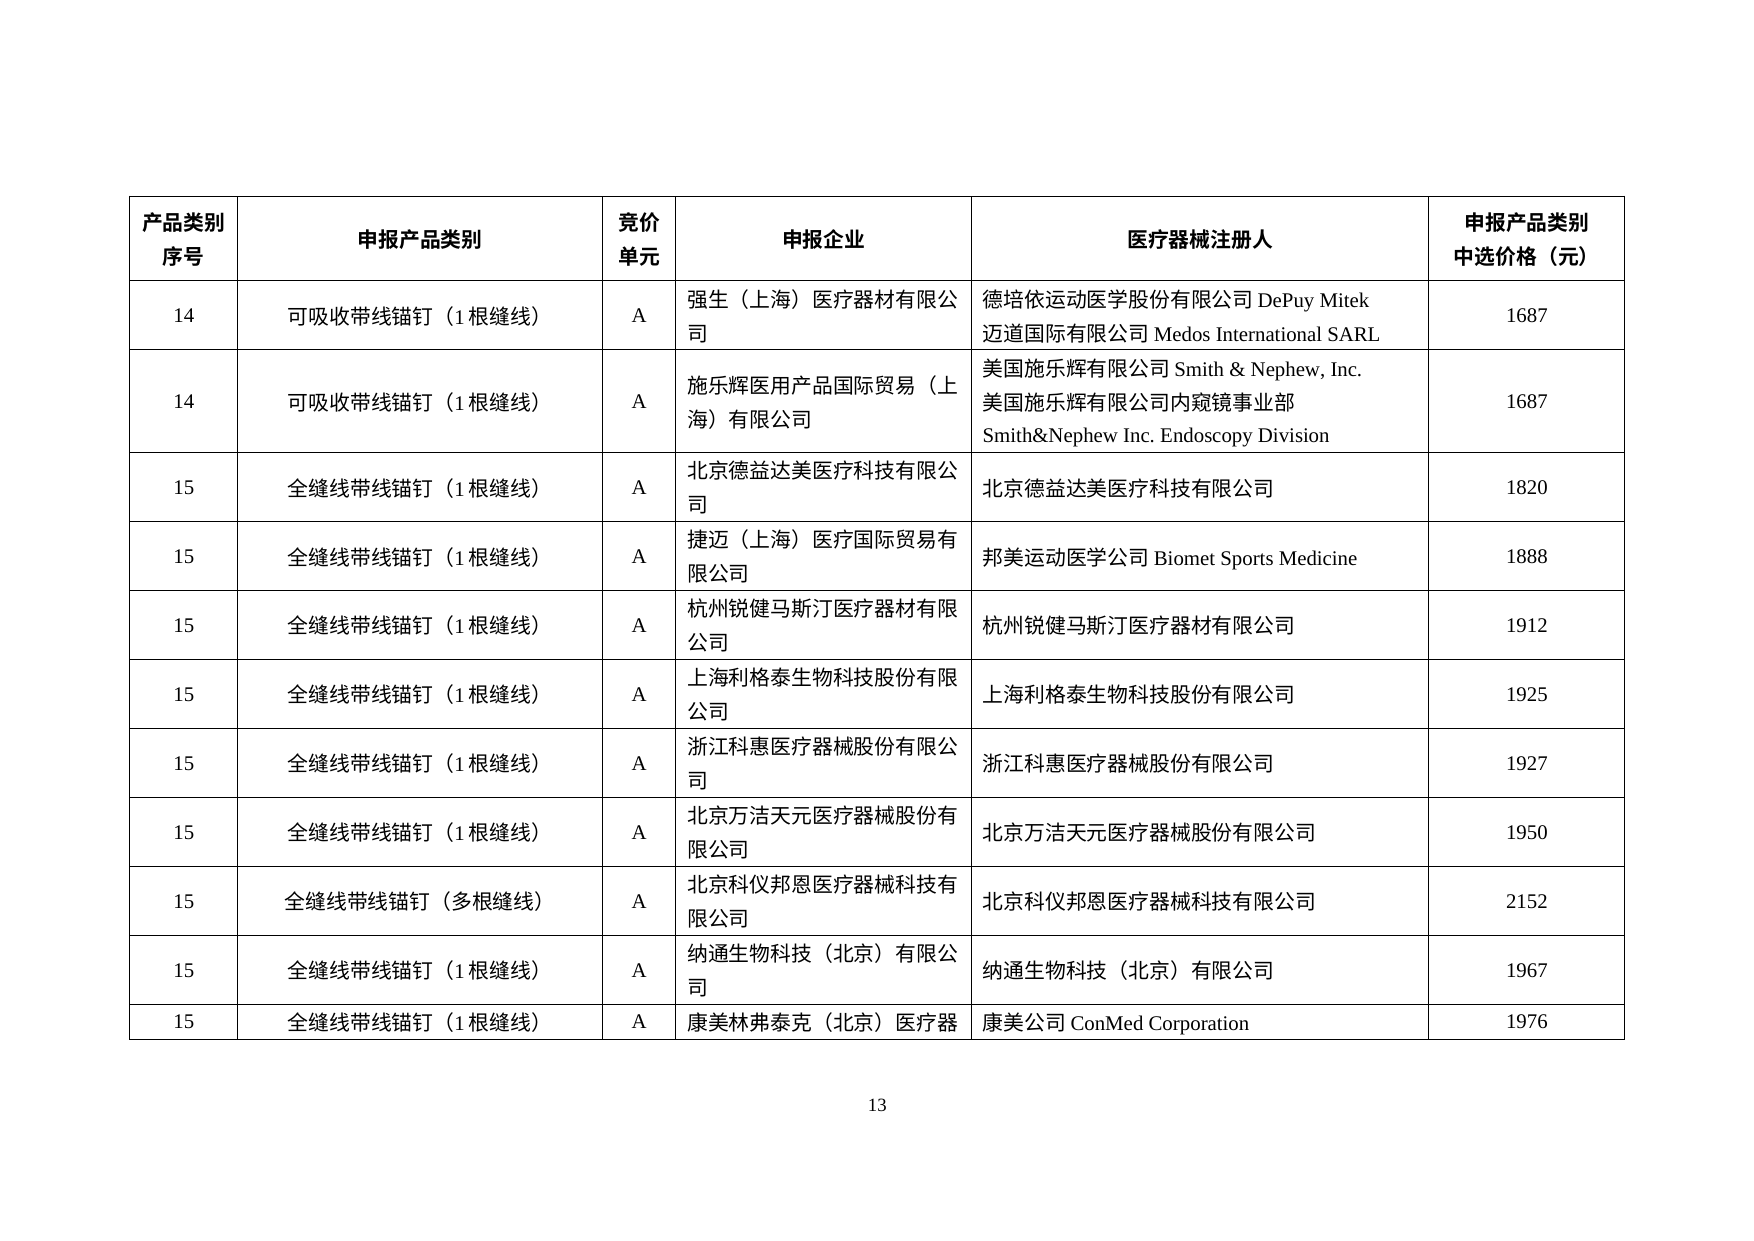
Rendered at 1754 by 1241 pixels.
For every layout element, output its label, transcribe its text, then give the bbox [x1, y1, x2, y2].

table_cell 北京万洁天元医疗器械股份有限公司 [676, 798, 971, 866]
table_header 产品类别 序号 [130, 197, 237, 280]
table_cell 全缝线带线锚钉（1根缝线） [238, 591, 602, 659]
table_cell 捷迈（上海）医疗国际贸易有限公司 [676, 522, 971, 590]
table_cell 1925 [1429, 660, 1624, 728]
table_cell 15 [130, 867, 237, 934]
table_cell 1687 [1429, 350, 1624, 452]
table_cell 纳通生物科技（北京）有限公司 [676, 936, 971, 1003]
table_cell 全缝线带线锚钉（1根缝线） [238, 1005, 602, 1038]
table_cell 15 [130, 660, 237, 728]
table_cell 14 [130, 350, 237, 452]
table_cell 纳通生物科技（北京）有限公司 [972, 936, 1428, 1003]
table_cell 15 [130, 798, 237, 866]
table_cell 强生（上海）医疗器材有限公司 [676, 281, 971, 349]
table_cell A [603, 660, 675, 728]
table_cell 可吸收带线锚钉（1根缝线） [238, 350, 602, 452]
table_header 竞价单元 [603, 197, 675, 280]
table_cell A [603, 591, 675, 659]
table_cell 上海利格泰生物科技股份有限公司 [972, 660, 1428, 728]
table_cell A [603, 867, 675, 934]
table_cell 浙江科惠医疗器械股份有限公司 [972, 729, 1428, 797]
table_cell 北京德益达美医疗科技有限公司 [972, 453, 1428, 521]
table_cell 上海利格泰生物科技股份有限公司 [676, 660, 971, 728]
table_cell 北京万洁天元医疗器械股份有限公司 [972, 798, 1428, 866]
table_cell 15 [130, 591, 237, 659]
table_cell 14 [130, 281, 237, 349]
table_cell 德培依运动医学股份有限公司DePuy Mitek 迈道国际有限公司 Medos International SARL [972, 281, 1428, 349]
table_cell A [603, 522, 675, 590]
table_header 申报产品类别 [238, 197, 602, 280]
table_cell 杭州锐健马斯汀医疗器材有限公司 [972, 591, 1428, 659]
table_cell 全缝线带线锚钉（1根缝线） [238, 936, 602, 1003]
table_cell 康美林弗泰克（北京）医疗器械有限公司 [676, 1005, 971, 1038]
table_cell 15 [130, 729, 237, 797]
table_cell 浙江科惠医疗器械股份有限公司 [676, 729, 971, 797]
table_cell 全缝线带线锚钉（1根缝线） [238, 660, 602, 728]
table_cell 2152 [1429, 867, 1624, 934]
table_cell 邦美运动医学公司 Biomet Sports Medicine [972, 522, 1428, 590]
table_cell 1927 [1429, 729, 1624, 797]
table_header 申报产品类别 中选价格（元） [1429, 197, 1624, 280]
table_cell 1950 [1429, 798, 1624, 866]
table_cell 全缝线带线锚钉（1根缝线） [238, 798, 602, 866]
table_cell 北京科仪邦恩医疗器械科技有限公司 [676, 867, 971, 934]
table_cell 全缝线带线锚钉（1根缝线） [238, 729, 602, 797]
table_cell 1687 [1429, 281, 1624, 349]
table_cell 1888 [1429, 522, 1624, 590]
table_cell 1976 [1429, 1005, 1624, 1038]
table_cell A [603, 453, 675, 521]
table_cell 康美公司 ConMed Corporation [972, 1005, 1428, 1038]
table_cell 15 [130, 453, 237, 521]
table_cell 1912 [1429, 591, 1624, 659]
table_cell A [603, 281, 675, 349]
table_cell A [603, 798, 675, 866]
table_cell 施乐辉医用产品国际贸易（上海）有限公司 [676, 350, 971, 452]
table_cell 美国施乐辉有限公司Smith & Nephew, Inc. 美国施乐辉有限公司内窥镜事业部Smith&Nephew Inc. Endoscopy Division [972, 350, 1428, 452]
table_cell 可吸收带线锚钉（1根缝线） [238, 281, 602, 349]
table_header 医疗器械注册人 [972, 197, 1428, 280]
table_cell 杭州锐健马斯汀医疗器材有限公司 [676, 591, 971, 659]
table_header 申报企业 [676, 197, 971, 280]
table_cell 15 [130, 522, 237, 590]
table_cell 1967 [1429, 936, 1624, 1003]
table_cell A [603, 729, 675, 797]
table_cell 北京科仪邦恩医疗器械科技有限公司 [972, 867, 1428, 934]
table_cell A [603, 1005, 675, 1038]
table_cell A [603, 936, 675, 1003]
table_cell 15 [130, 1005, 237, 1038]
table_cell 全缝线带线锚钉（多根缝线） [238, 867, 602, 934]
table_cell A [603, 350, 675, 452]
table_cell 15 [130, 936, 237, 1003]
table_cell 北京德益达美医疗科技有限公司 [676, 453, 971, 521]
table_cell 1820 [1429, 453, 1624, 521]
table_cell 全缝线带线锚钉（1根缝线） [238, 453, 602, 521]
table_cell 全缝线带线锚钉（1根缝线） [238, 522, 602, 590]
